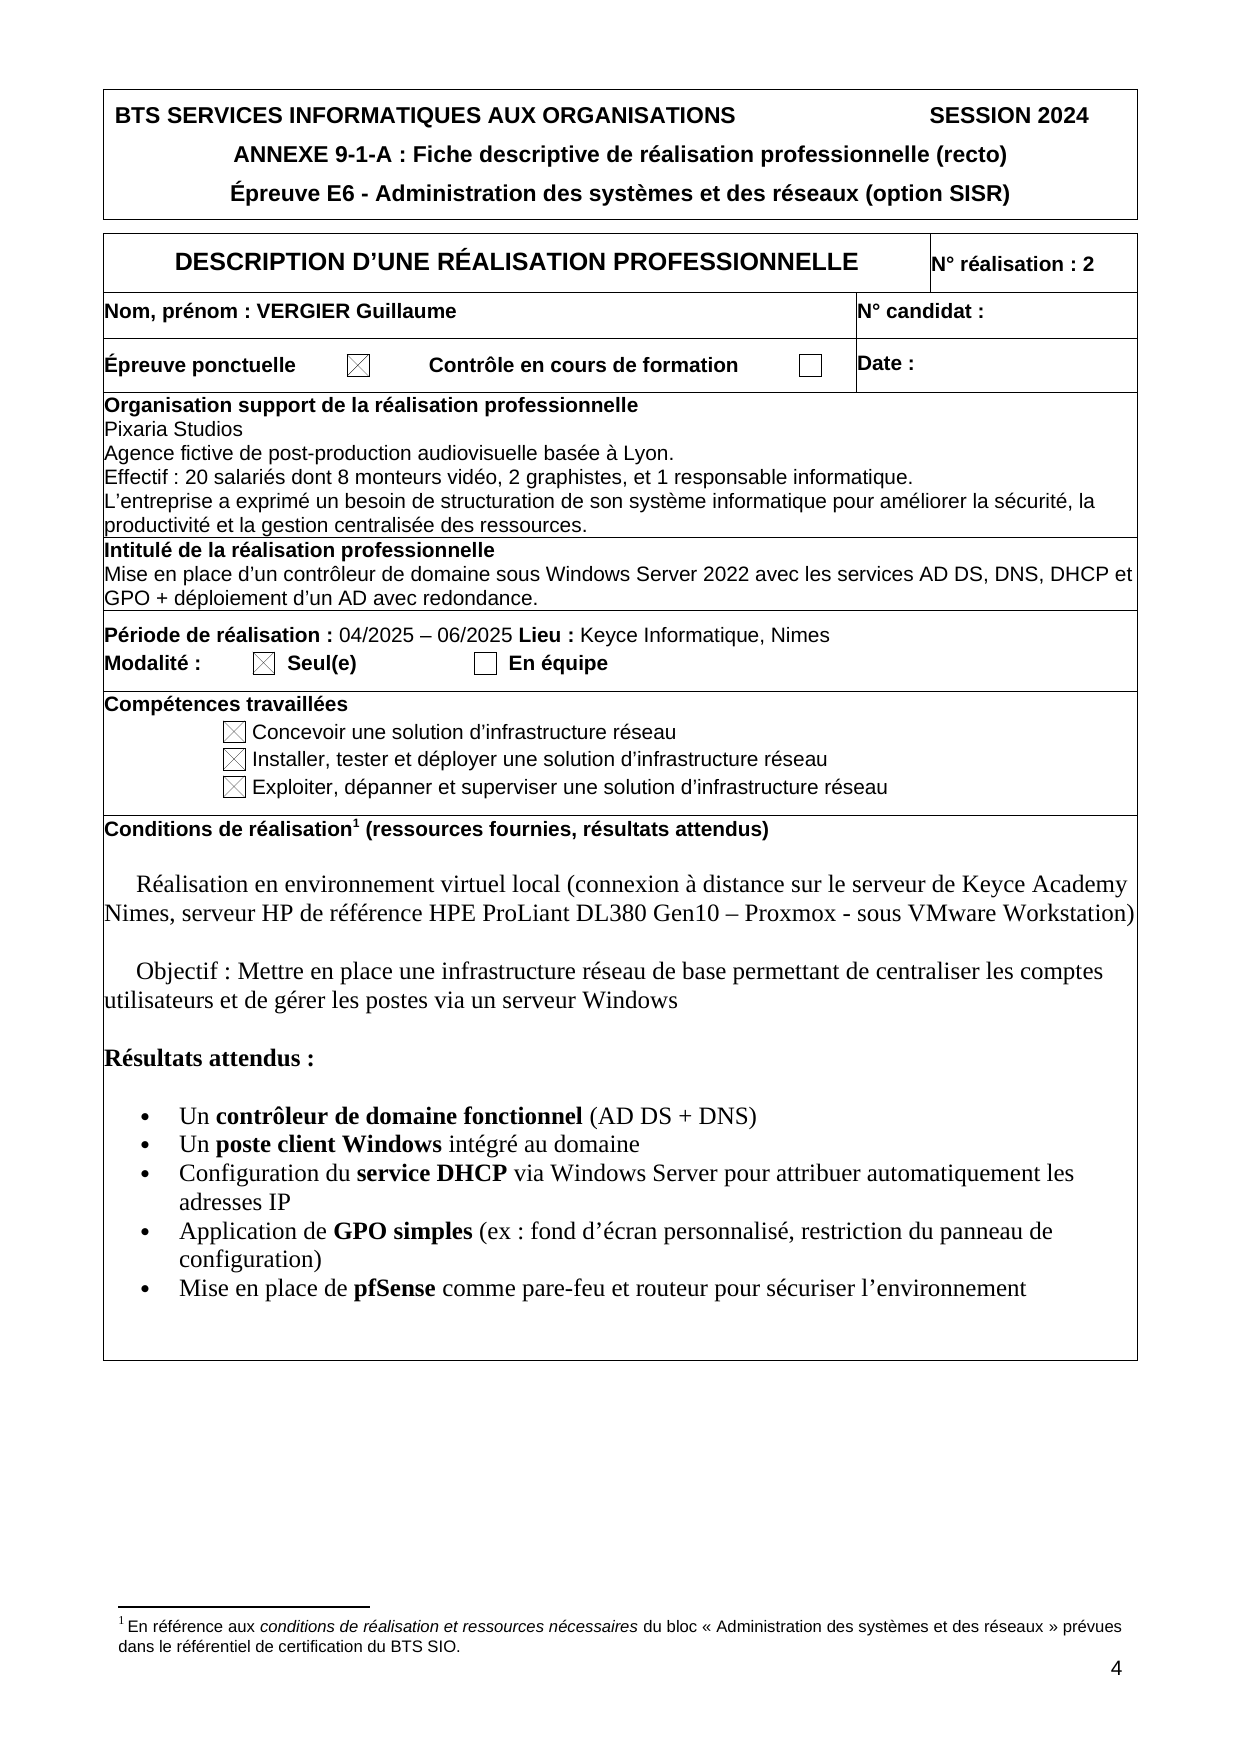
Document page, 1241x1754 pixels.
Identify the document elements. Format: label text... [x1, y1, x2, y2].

table_cell Période de réalisation : 04/2025 – 06/2025 Lieu : Keyce Informatique, Nimes Modalité : Seul(e) En équipe [104, 611, 1137, 691]
table_cell Intitulé de la réalisation professionnelle Mise en place d’un contrôleur de domaine sous Windows Server 2022 avec les services AD DS, DNS, DHCP et GPO + déploiement d’un AD avec redondance. [104, 538, 1137, 610]
table_cell Épreuve ponctuelle [104, 339, 428, 392]
table_cell Compétences travaillées Concevoir une solution d’infrastructure réseau Installer, tester et déployer une solution d’infrastructure réseau Exploiter, dépanner et superviser une solution d’infrastructure réseau [104, 692, 1137, 815]
table_header DESCRIPTION D’UNE RÉALISATION PROFESSIONNELLE [104, 234, 930, 292]
table_header BTS Services informatiques aux organisations SESSION 2024 ANNEXE 9-1-A : Fiche descriptive de réalisation professionnelle (recto) Épreuve E6 - Administration des systèmes et des réseaux (option SISR) [104, 90, 1137, 219]
table_cell Organisation support de la réalisation professionnelle Pixaria Studios Agence fictive de post-production audiovisuelle basée à Lyon. Effectif : 20 salariés dont 8 monteurs vidéo, 2 graphistes, et 1 responsable informatique. L’entreprise a exprimé un besoin de structuration de son système informatique pour améliorer la sécurité, la productivité et la gestion centralisée des ressources. [104, 393, 1137, 537]
table_cell Nom, prénom : VERGIER Guillaume [104, 293, 856, 338]
table_cell Date : [857, 339, 1137, 392]
table_cell Conditions de réalisation (ressources fournies, résultats attendus)  Réalisation en environnement virtuel local (connexion à distance sur le serveur de Keyce Academy Nimes, serveur HP de référence HPE ProLiant DL380 Gen10 – Proxmox - sous VMware Workstation)  Objectif : Mettre en place une infrastructure réseau de base permettant de centraliser les comptes utilisateurs et de gérer les postes via un serveur Windows Résultats attendus : Un contrôleur de domaine fonctionnel (AD DS + DNS) Un poste client Windows intégré au domaine Configuration du service DHCP via Windows Server pour attribuer automatiquement les adresses IP Application de GPO simples (ex : fond d’écran personnalisé, restriction du panneau de configuration) Mise en place de pfSense comme pare-feu et routeur pour sécuriser l’environnement [104, 816, 1137, 1360]
table_cell N° candidat : [857, 293, 1137, 338]
table_header N° réalisation : 2 [931, 234, 1137, 292]
table_cell Contrôle en cours de formation [428, 339, 856, 392]
